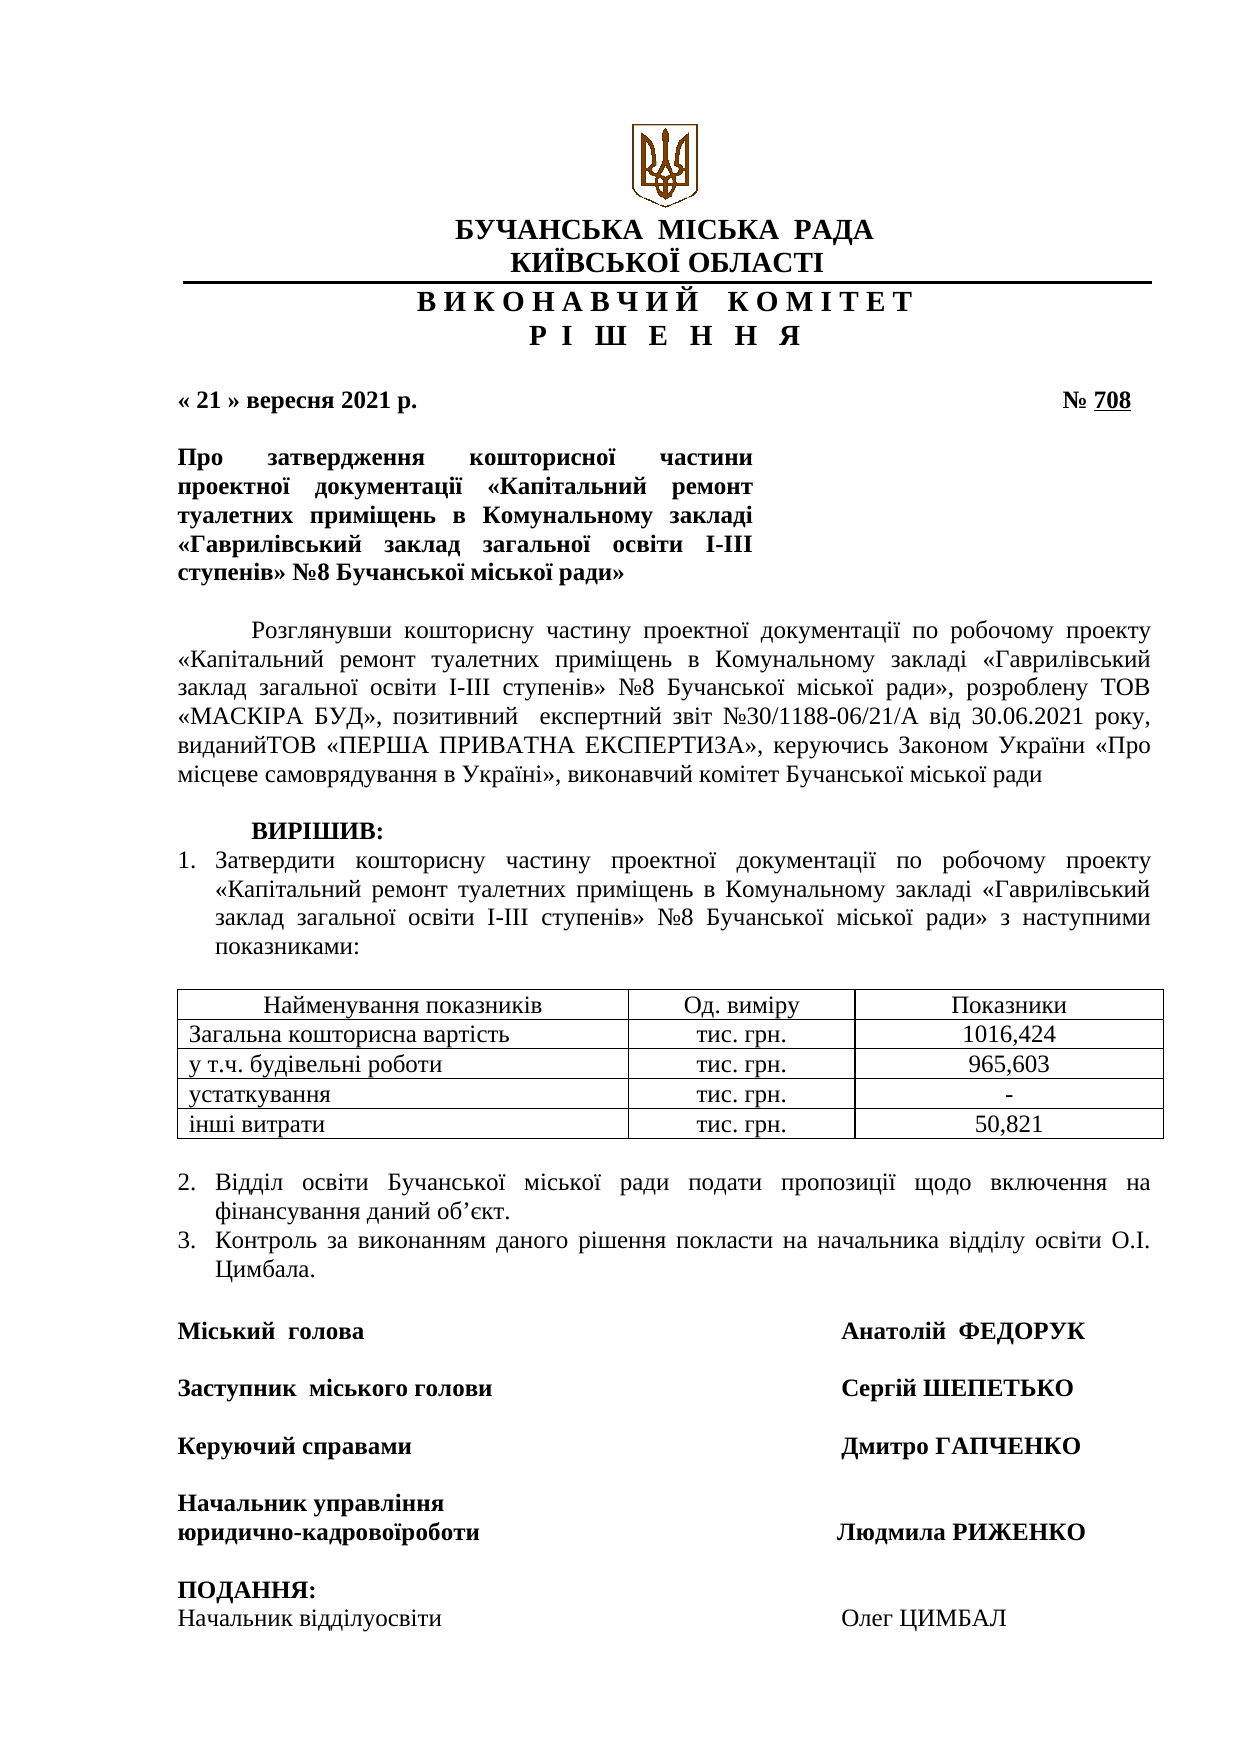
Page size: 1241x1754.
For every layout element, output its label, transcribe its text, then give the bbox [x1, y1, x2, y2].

table_cell тис. грн. [629, 1020, 854, 1048]
text Начальник відділуосвіти Олег ЦИМБАЛ [177, 1603, 1152, 1632]
table_cell 965,603 [856, 1049, 1163, 1078]
list Затвердити кошторисну частину проектної документації по робочому проекту «Капітальний ремонт туалетних приміщень в Комунальному закладі «Гаврилівський заклад загальної освіти І-ІІІ ступенів» №8 Бучанської міської ради» з наступними показниками: [177, 845, 1152, 960]
subtitle « 21 » вересня 2021 р. № 708 [177, 385, 1152, 414]
text Про затвердження кошторисної частини проектної документації «Капітальний ремонт туалетних приміщень в Комунальному закладі «Гаврилівський заклад загальної освіти І-ІІІ ступенів» №8 Бучанської міської ради» [177, 442, 753, 586]
table_header Од. виміру [629, 990, 854, 1018]
text юридично-кадровоїроботи Людмила РИЖЕНКО [177, 1517, 1152, 1546]
table_header Показники [856, 990, 1163, 1018]
text Керуючий справами Дмитро ГАПЧЕНКО [177, 1431, 1152, 1460]
table_cell тис. грн. [629, 1079, 854, 1108]
text Начальник управління [177, 1488, 1152, 1517]
subtitle Р І Ш Е Н Н Я [177, 318, 1152, 351]
table_cell 50,821 [856, 1109, 1163, 1138]
table_cell устаткування [178, 1079, 628, 1108]
text В И К О Н А В Ч И Й К О М І Т Е Т [177, 284, 1152, 318]
text БУЧАНСЬКА МІСЬКА РАДА [177, 212, 1152, 246]
text Розглянувши кошторисну частину проектної документації по робочому проекту «Капітальний ремонт туалетних приміщень в Комунальному закладі «Гаврилівський заклад загальної освіти І-ІІІ ступенів» №8 Бучанської міської ради», розроблену ТОВ «МАСКІРА БУД», позитивний експертний звіт №30/1188-06/21/А від 30.06.2021 року, виданийТОВ «ПЕРША ПРИВАТНА ЕКСПЕРТИЗА», керуючись Законом України «Про місцеве самоврядування в Україні», виконавчий комітет Бучанської міської ради [177, 615, 1152, 787]
picture [625, 118, 704, 212]
text Міський голова Анатолій ФЕДОРУК [177, 1316, 1152, 1345]
text ПОДАННЯ: [177, 1575, 1152, 1603]
list Контроль за виконанням даного рішення покласти на начальника відділу освіти О.І. Цимбала. [177, 1225, 1152, 1282]
text Заступник міського голови Сергій ШЕПЕТЬКО [177, 1373, 1152, 1402]
table_header Найменування показників [178, 990, 628, 1018]
table_cell 1016,424 [856, 1020, 1163, 1048]
table_cell - [856, 1079, 1163, 1108]
table_cell Загальна кошторисна вартість [178, 1020, 628, 1048]
table_cell тис. грн. [629, 1049, 854, 1078]
table_cell інші витрати [178, 1109, 628, 1138]
table_cell у т.ч. будівельні роботи [178, 1049, 628, 1078]
list Відділ освіти Бучанської міської ради подати пропозиції щодо включення на фінансування даний об’єкт. [177, 1167, 1152, 1225]
text ВИРІШИВ: [177, 816, 1152, 845]
subtitle КИЇВСЬКОЇ ОБЛАСТІ [183, 246, 1152, 281]
table_cell тис. грн. [629, 1109, 854, 1138]
